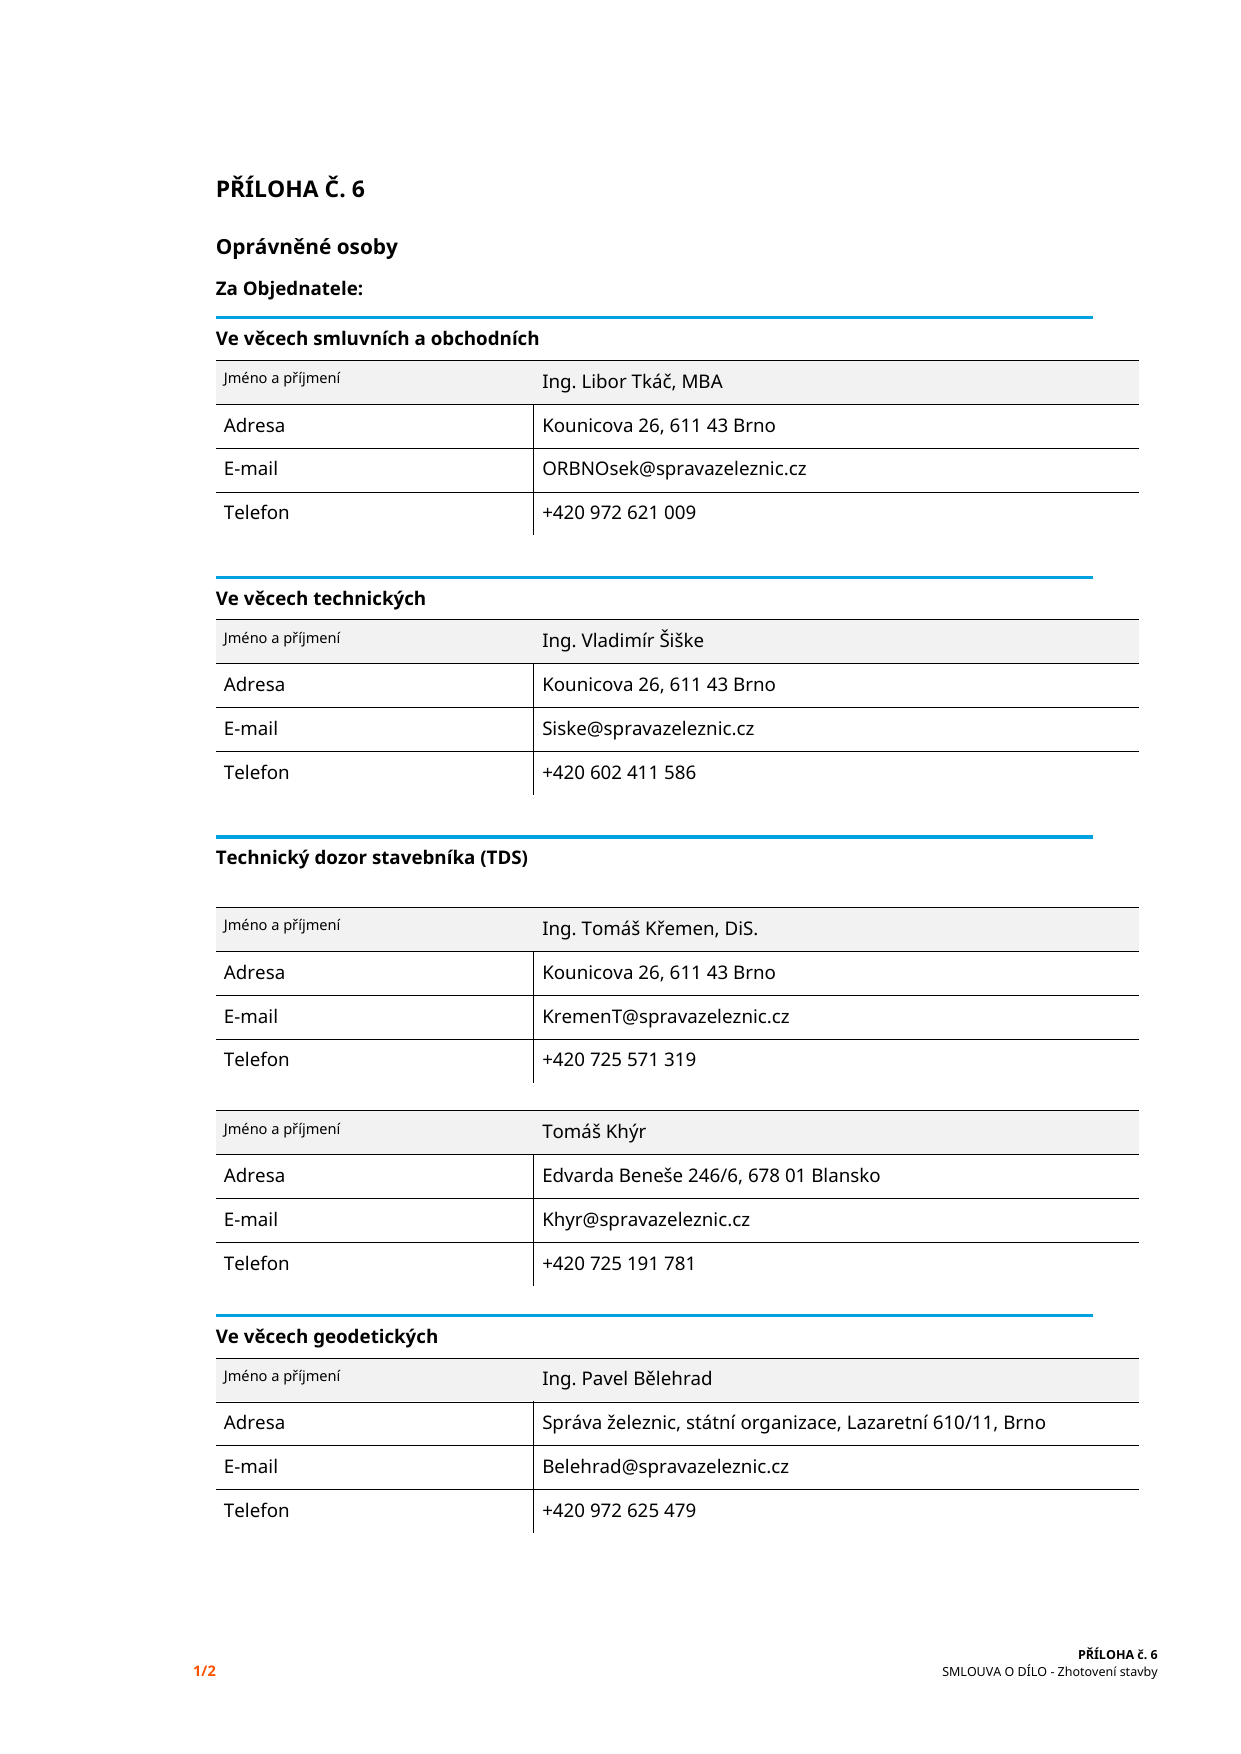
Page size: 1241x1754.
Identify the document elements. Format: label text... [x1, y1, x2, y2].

table_cell Telefon [216, 1040, 533, 1082]
table_header Ing. Pavel Bělehrad [534, 1359, 1139, 1401]
text Ve věcech smluvních a obchodních [216, 319, 1093, 351]
table_cell Telefon [216, 752, 533, 795]
table_cell Adresa [216, 1155, 533, 1198]
table_cell KremenT@spravazeleznic.cz [534, 996, 1139, 1038]
table_cell Adresa [216, 1403, 533, 1445]
table_cell Telefon [216, 493, 533, 535]
text Technický dozor stavebníka (TDS) [216, 839, 1093, 870]
table_cell Khyr@spravazeleznic.cz [534, 1199, 1139, 1242]
table_cell Telefon [216, 1490, 533, 1533]
table_cell ORBNOsek@spravazeleznic.cz [534, 449, 1139, 491]
table_header Jméno a příjmení [216, 908, 534, 951]
text Příloha č. 6 [216, 172, 1093, 204]
table_header Ing. Vladimír Šiške [534, 620, 1139, 663]
table_header Jméno a příjmení [216, 361, 534, 404]
table_cell E-mail [216, 1199, 533, 1242]
table_cell +420 725 191 781 [534, 1243, 1139, 1286]
table_header Ing. Libor Tkáč, MBA [534, 361, 1139, 404]
table_cell E-mail [216, 708, 533, 751]
table_header Jméno a příjmení [216, 1359, 534, 1401]
table_cell Adresa [216, 405, 533, 447]
table_cell +420 602 411 586 [534, 752, 1139, 795]
table_cell E-mail [216, 449, 533, 491]
table_cell E-mail [216, 996, 533, 1038]
table_header Jméno a příjmení [216, 620, 534, 663]
table_cell Kounicova 26, 611 43 Brno [534, 405, 1139, 447]
table_cell Telefon [216, 1243, 533, 1286]
table_header Tomáš Khýr [534, 1111, 1139, 1154]
table_cell Kounicova 26, 611 43 Brno [534, 664, 1139, 707]
table_cell Správa železnic, státní organizace, Lazaretní 610/11, Brno [534, 1403, 1139, 1445]
table_cell E-mail [216, 1446, 533, 1489]
table_header Ing. Tomáš Křemen, DiS. [534, 908, 1139, 951]
table_cell Adresa [216, 664, 533, 707]
table_cell +420 725 571 319 [534, 1040, 1139, 1082]
table_cell Siske@spravazeleznic.cz [534, 708, 1139, 751]
table_cell Adresa [216, 952, 533, 995]
table_cell Edvarda Beneše 246/6, 678 01 Blansko [534, 1155, 1139, 1198]
table_cell Belehrad@spravazeleznic.cz [534, 1446, 1139, 1489]
table_cell Kounicova 26, 611 43 Brno [534, 952, 1139, 995]
text Oprávněné osoby [216, 232, 1093, 260]
text Ve věcech geodetických [216, 1317, 1093, 1349]
table_cell +420 972 625 479 [534, 1490, 1139, 1533]
text Za Objednatele: [216, 276, 1093, 301]
table_header Jméno a příjmení [216, 1111, 534, 1154]
text Ve věcech technických [216, 579, 1093, 611]
table_cell +420 972 621 009 [534, 493, 1139, 535]
